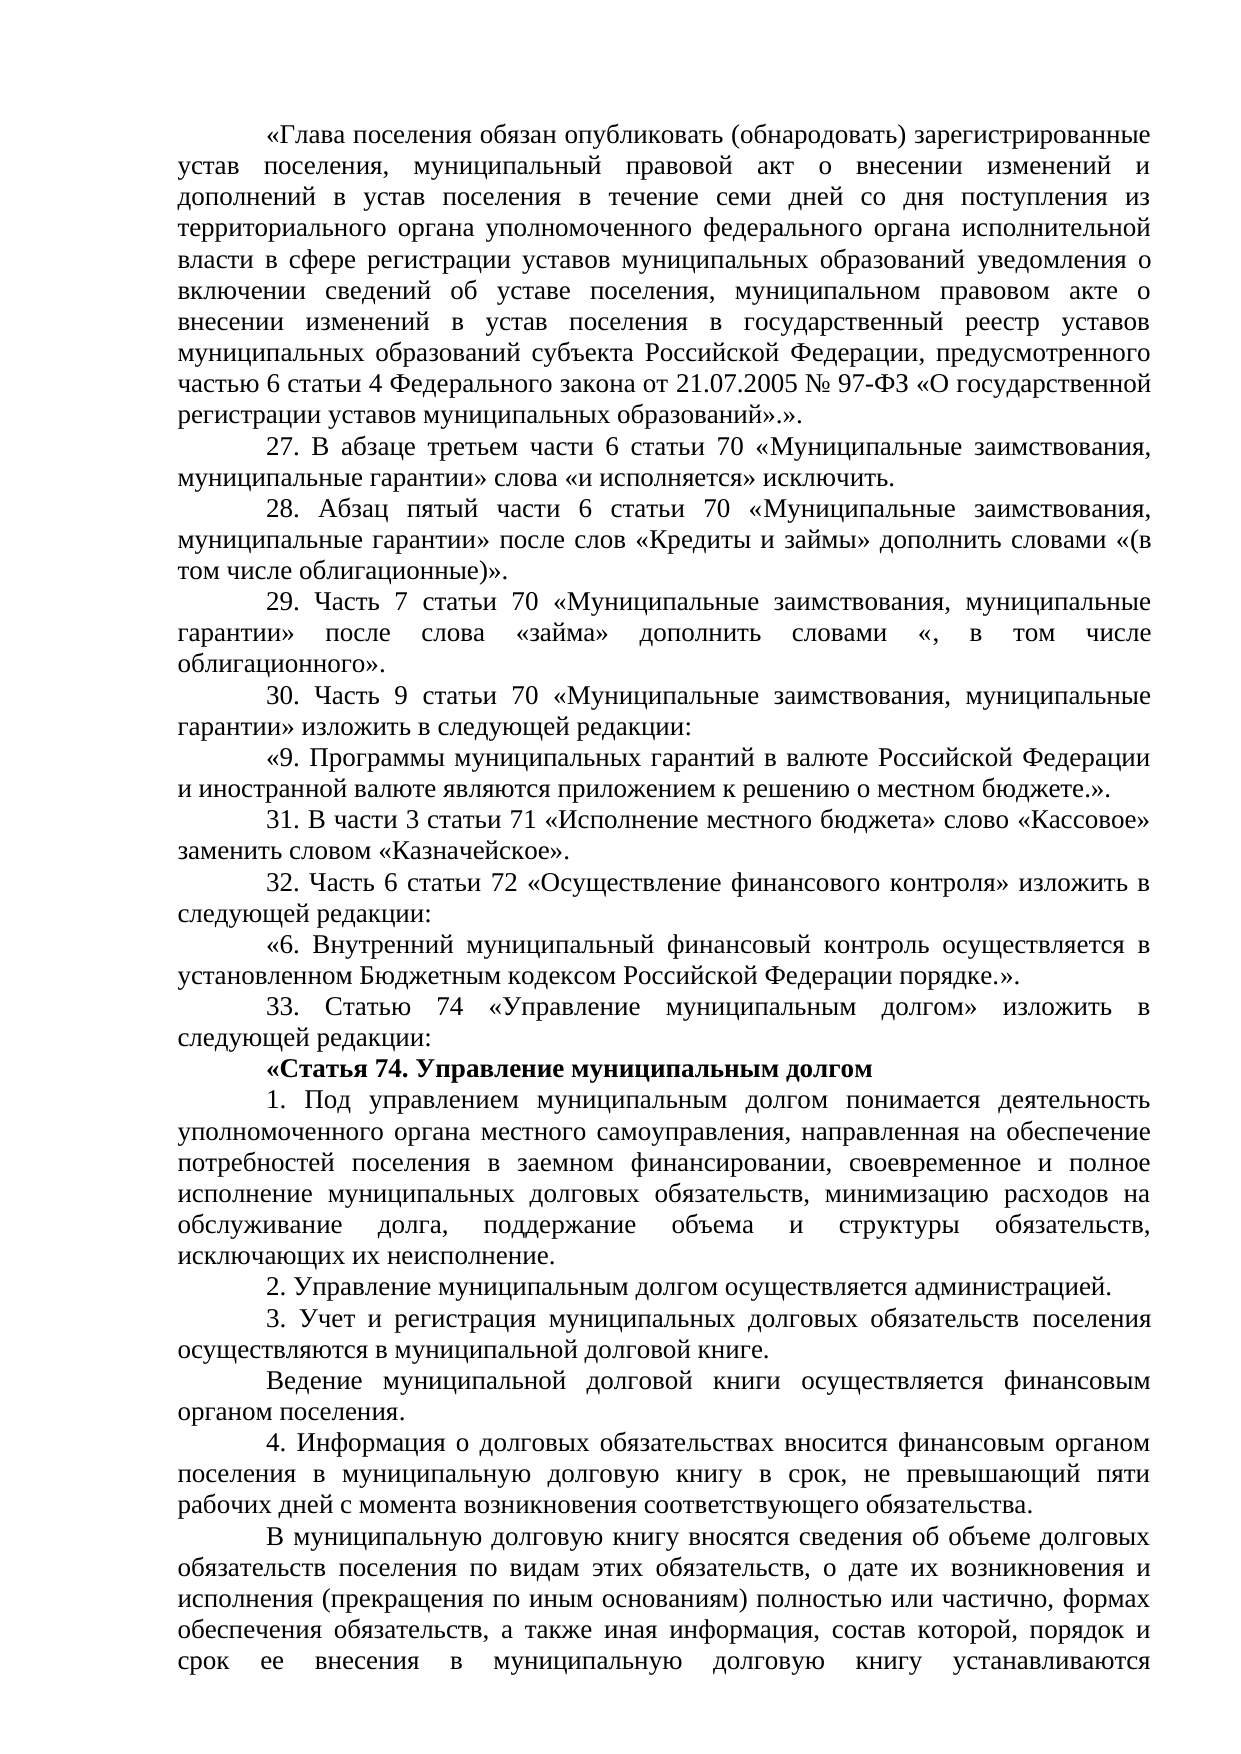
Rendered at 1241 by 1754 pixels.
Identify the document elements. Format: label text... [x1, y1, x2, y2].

text 33. Статью 74 «Управление муниципальным долгом» изложить в следующей редакции: [177, 990, 1152, 1052]
text 27. В абзаце третьем части 6 статьи 70 «Муниципальные заимствования, муниципальные гарантии» слова «и исполняется» исключить. [177, 429, 1152, 492]
text 32. Часть 6 статьи 72 «Осуществление финансового контроля» изложить в следующей редакции: [177, 866, 1152, 928]
text «9. Программы муниципальных гарантий в валюте Российской Федерации и иностранной валюте являются приложением к решению о местном бюджете.». [177, 741, 1152, 803]
text Ведение муниципальной долговой книги осуществляется финансовым органом поселения. [177, 1364, 1152, 1426]
text 30. Часть 9 статьи 70 «Муниципальные заимствования, муниципальные гарантии» изложить в следующей редакции: [177, 679, 1152, 741]
text «Статья 74. Управление муниципальным долгом [177, 1052, 1152, 1084]
text 29. Часть 7 статьи 70 «Муниципальные заимствования, муниципальные гарантии» после слова «займа» дополнить словами «, в том числе облигационного». [177, 585, 1152, 679]
text «Глава поселения обязан опубликовать (обнародовать) зарегистрированные устав поселения, муниципальный правовой акт о внесении изменений и дополнений в устав поселения в течение семи дней со дня поступления из территориального органа уполномоченного федерального органа исполнительной власти в сфере регистрации уставов муниципальных образований уведомления о включении сведений об уставе поселения, муниципальном правовом акте о внесении изменений в устав поселения в государственный реестр уставов муниципальных образований субъекта Российской Федерации, предусмотренного частью 6 статьи 4 Федерального закона от 21.07.2005 № 97-ФЗ «О государственной регистрации уставов муниципальных образований».». [177, 118, 1152, 429]
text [177, 1520, 1152, 1675]
text «6. Внутренний муниципальный финансовый контроль осуществляется в установленном Бюджетным кодексом Российской Федерации порядке.». [177, 928, 1152, 990]
text 1. Под управлением муниципальным долгом понимается деятельность уполномоченного органа местного самоуправления, направленная на обеспечение потребностей поселения в заемном финансировании, своевременное и полное исполнение муниципальных долговых обязательств, минимизацию расходов на обслуживание долга, поддержание объема и структуры обязательств, исключающих их неисполнение. [177, 1084, 1152, 1271]
text 31. В части 3 статьи 71 «Исполнение местного бюджета» слово «Кассовое» заменить словом «Казначейское». [177, 803, 1152, 866]
text 4. Информация о долговых обязательствах вносится финансовым органом поселения в муниципальную долговую книгу в срок, не превышающий пяти рабочих дней с момента возникновения соответствующего обязательства. [177, 1426, 1152, 1520]
text 28. Абзац пятый части 6 статьи 70 «Муниципальные заимствования, муниципальные гарантии» после слов «Кредиты и займы» дополнить словами «(в том числе облигационные)». [177, 492, 1152, 585]
text 2. Управление муниципальным долгом осуществляется администрацией. [177, 1271, 1152, 1302]
text 3. Учет и регистрация муниципальных долговых обязательств поселения осуществляются в муниципальной долговой книге. [177, 1302, 1152, 1364]
